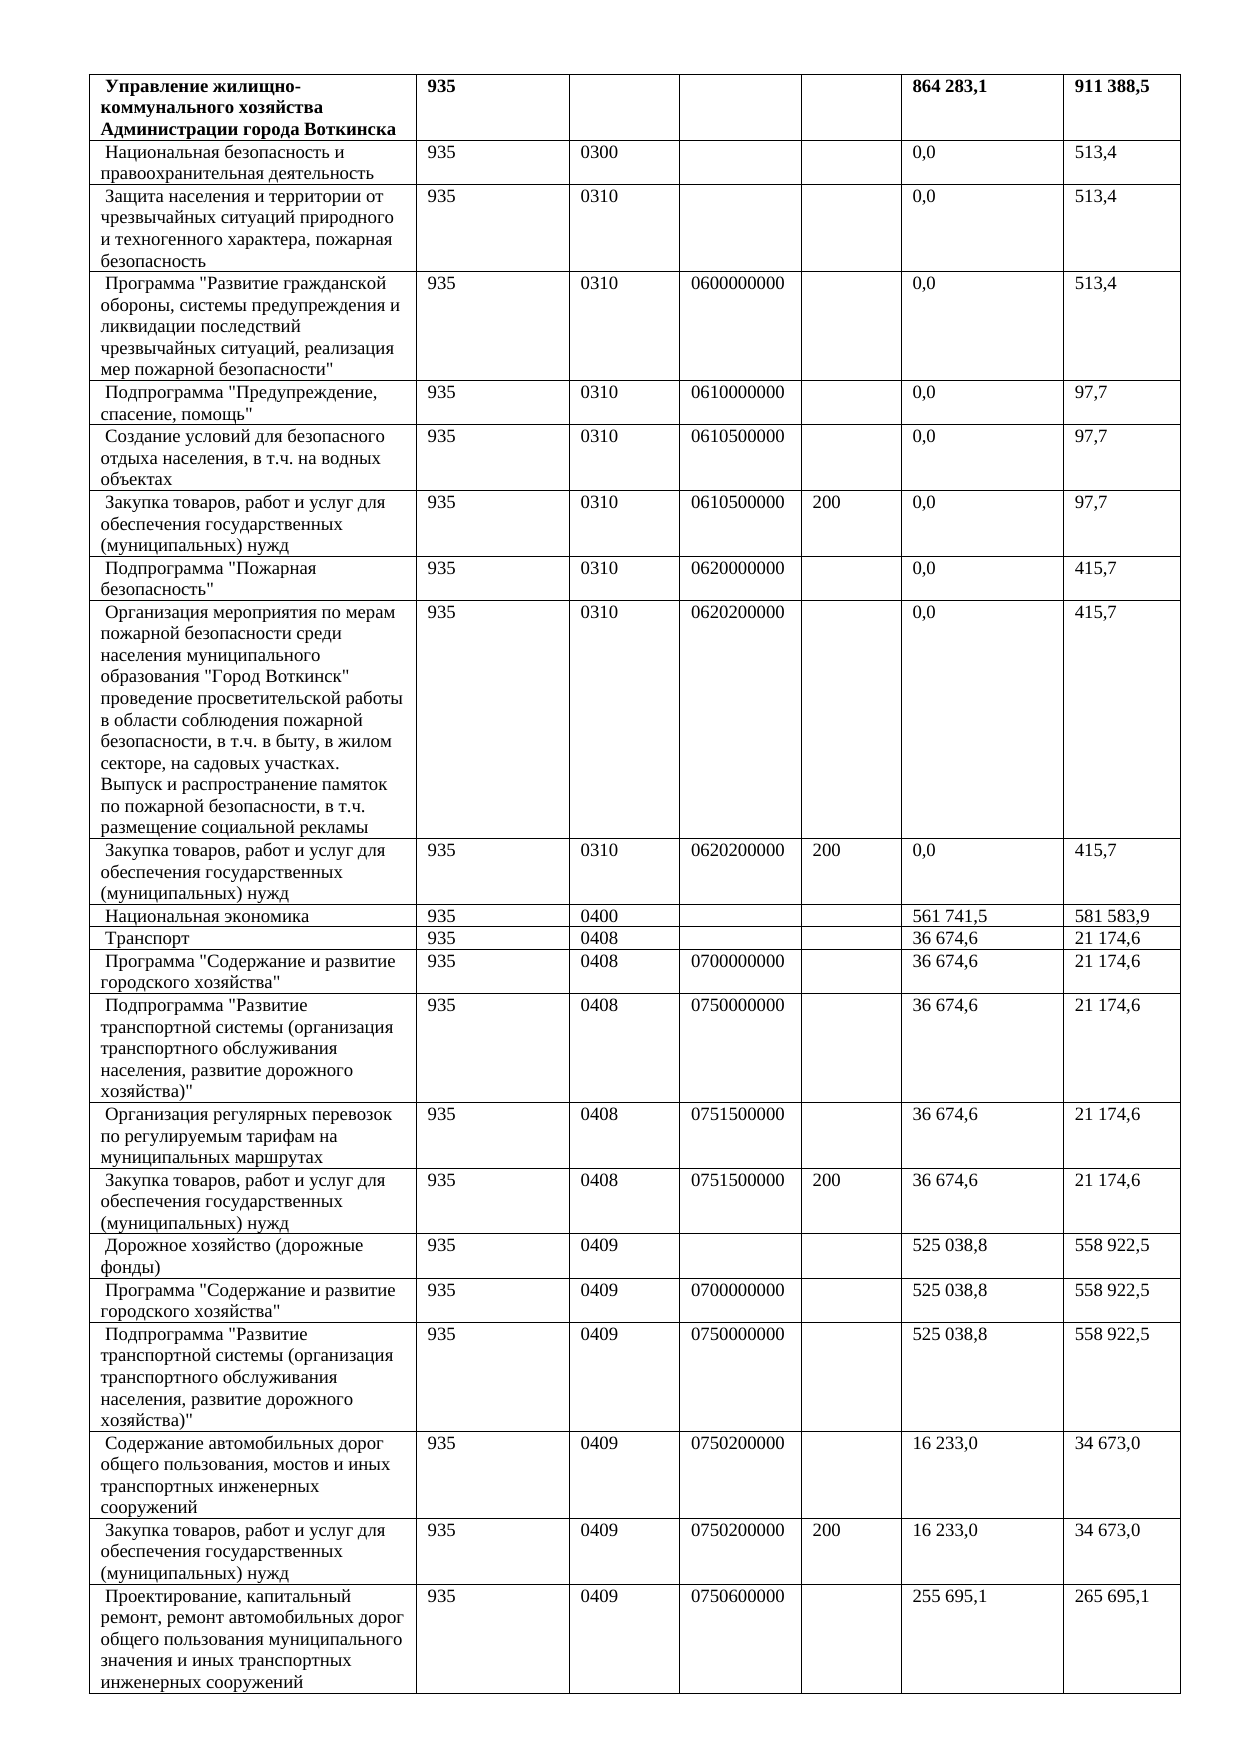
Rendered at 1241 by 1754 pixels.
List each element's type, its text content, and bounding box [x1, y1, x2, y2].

table_cell 0409 [570, 1234, 679, 1277]
table_cell 97,7 [1064, 425, 1180, 490]
table_cell 935 [417, 1234, 569, 1277]
table_cell [802, 272, 901, 380]
table_cell 0750000000 [680, 1323, 801, 1431]
table_cell 935 [417, 1432, 569, 1518]
table_cell 935 [417, 1279, 569, 1322]
table_cell 513,4 [1064, 141, 1180, 184]
table_cell 200 [802, 1519, 901, 1583]
table_cell 36 674,6 [902, 927, 1063, 949]
table_cell 0,0 [902, 272, 1063, 380]
table_cell 935 [417, 950, 569, 993]
table_cell 34 673,0 [1064, 1432, 1180, 1518]
table_cell 0310 [570, 557, 679, 600]
table_cell 16 233,0 [902, 1519, 1063, 1583]
table_cell Подпрограмма "Пожарная безопасность" [90, 557, 416, 600]
table_cell [802, 927, 901, 949]
table_cell 935 [417, 1323, 569, 1431]
table_cell 0310 [570, 381, 679, 424]
table_cell 558 922,5 [1064, 1323, 1180, 1431]
table_cell 0750200000 [680, 1432, 801, 1518]
table_cell 21 174,6 [1064, 994, 1180, 1102]
table_cell 0408 [570, 1103, 679, 1168]
table_cell 0600000000 [680, 272, 801, 380]
table_cell 864 283,1 [902, 75, 1063, 139]
table_cell 0310 [570, 185, 679, 271]
table_cell 0409 [570, 1279, 679, 1322]
table_cell 935 [417, 839, 569, 904]
table_cell Подпрограмма "Предупреждение, спасение, помощь" [90, 381, 416, 424]
table_cell 0400 [570, 905, 679, 926]
table_cell 0,0 [902, 425, 1063, 490]
table_cell 935 [417, 425, 569, 490]
table_cell 525 038,8 [902, 1279, 1063, 1322]
table_cell [680, 927, 801, 949]
table_cell 0,0 [902, 839, 1063, 904]
table_cell [802, 1103, 901, 1168]
table_cell [802, 425, 901, 490]
table_cell 36 674,6 [902, 1169, 1063, 1233]
table_cell 0700000000 [680, 950, 801, 993]
table_cell 0751500000 [680, 1103, 801, 1168]
table_cell Национальная безопасность и правоохранительная деятельность [90, 141, 416, 184]
table_cell 935 [417, 491, 569, 556]
table_cell 935 [417, 1103, 569, 1168]
table_cell 36 674,6 [902, 1103, 1063, 1168]
table_cell 935 [417, 601, 569, 838]
table_cell [802, 1234, 901, 1277]
table_cell Организация регулярных перевозок по регулируемым тарифам на муниципальных маршрутах [90, 1103, 416, 1168]
table_cell [802, 141, 901, 184]
table_cell 0,0 [902, 185, 1063, 271]
table_cell 0,0 [902, 557, 1063, 600]
table_cell [802, 950, 901, 993]
table_cell 0620200000 [680, 601, 801, 838]
table_cell [802, 905, 901, 926]
table_cell Создание условий для безопасного отдыха населения, в т.ч. на водных объектах [90, 425, 416, 490]
table_cell 935 [417, 557, 569, 600]
table_cell 513,4 [1064, 272, 1180, 380]
table_cell 935 [417, 994, 569, 1102]
table_cell 935 [417, 1169, 569, 1233]
table_cell 0409 [570, 1585, 679, 1692]
table_cell 0310 [570, 601, 679, 838]
table_cell 0700000000 [680, 1279, 801, 1322]
table_cell [680, 185, 801, 271]
table_cell Закупка товаров, работ и услуг для обеспечения государственных (муниципальных) нужд [90, 1169, 416, 1233]
table_cell 0620000000 [680, 557, 801, 600]
table_cell 0310 [570, 425, 679, 490]
table_cell 525 038,8 [902, 1323, 1063, 1431]
table_cell 558 922,5 [1064, 1279, 1180, 1322]
table_cell 0750000000 [680, 994, 801, 1102]
table_cell [802, 601, 901, 838]
table_cell Защита населения и территории от чрезвычайных ситуаций природного и техногенного характера, пожарная безопасность [90, 185, 416, 271]
table_cell 21 174,6 [1064, 950, 1180, 993]
table_cell Программа "Содержание и развитие городского хозяйства" [90, 950, 416, 993]
table_cell 0310 [570, 839, 679, 904]
table_cell 16 233,0 [902, 1432, 1063, 1518]
table_cell 581 583,9 [1064, 905, 1180, 926]
table_cell 0409 [570, 1519, 679, 1583]
table_cell Закупка товаров, работ и услуг для обеспечения государственных (муниципальных) нужд [90, 1519, 416, 1583]
table_cell 0,0 [902, 491, 1063, 556]
table_cell 911 388,5 [1064, 75, 1180, 139]
table_cell 0408 [570, 927, 679, 949]
table_cell 0,0 [902, 141, 1063, 184]
table_cell 0751500000 [680, 1169, 801, 1233]
table_cell [802, 1323, 901, 1431]
table_cell 935 [417, 381, 569, 424]
table_cell 561 741,5 [902, 905, 1063, 926]
table_cell 0750600000 [680, 1585, 801, 1692]
table_cell Национальная экономика [90, 905, 416, 926]
table_cell 0408 [570, 1169, 679, 1233]
table_cell [802, 1585, 901, 1692]
table_cell [680, 141, 801, 184]
table_cell 0610500000 [680, 425, 801, 490]
table_cell [802, 994, 901, 1102]
table_cell [802, 185, 901, 271]
table_cell 935 [417, 272, 569, 380]
table_cell Программа "Развитие гражданской обороны, системы предупреждения и ликвидации последствий чрезвычайных ситуаций, реализация мер пожарной безопасности" [90, 272, 416, 380]
table_cell 0408 [570, 950, 679, 993]
table_cell Дорожное хозяйство (дорожные фонды) [90, 1234, 416, 1277]
table_cell 21 174,6 [1064, 927, 1180, 949]
table_cell 415,7 [1064, 839, 1180, 904]
table_cell 513,4 [1064, 185, 1180, 271]
table_cell 200 [802, 491, 901, 556]
table_cell 0310 [570, 491, 679, 556]
table_cell [680, 1234, 801, 1277]
table_cell 415,7 [1064, 557, 1180, 600]
table_cell 36 674,6 [902, 950, 1063, 993]
table_cell [802, 381, 901, 424]
table_cell 525 038,8 [902, 1234, 1063, 1277]
table_cell 0408 [570, 994, 679, 1102]
table_cell 200 [802, 839, 901, 904]
table_cell Закупка товаров, работ и услуг для обеспечения государственных (муниципальных) нужд [90, 839, 416, 904]
table_cell 935 [417, 141, 569, 184]
table_cell Управление жилищно-коммунального хозяйства Администрации города Воткинска [90, 75, 416, 139]
table_cell 935 [417, 75, 569, 139]
table_cell 0310 [570, 272, 679, 380]
table_cell 36 674,6 [902, 994, 1063, 1102]
table_cell 935 [417, 185, 569, 271]
table_cell Программа "Содержание и развитие городского хозяйства" [90, 1279, 416, 1322]
table_cell 0,0 [902, 601, 1063, 838]
table_cell 21 174,6 [1064, 1103, 1180, 1168]
table_cell Содержание автомобильных дорог общего пользования, мостов и иных транспортных инженерных сооружений [90, 1432, 416, 1518]
table_cell 0750200000 [680, 1519, 801, 1583]
table_cell 0300 [570, 141, 679, 184]
table_cell 0,0 [902, 381, 1063, 424]
table_cell 0620200000 [680, 839, 801, 904]
table_cell [802, 1279, 901, 1322]
table_cell 97,7 [1064, 491, 1180, 556]
table_cell 558 922,5 [1064, 1234, 1180, 1277]
table_cell 935 [417, 927, 569, 949]
table_cell Подпрограмма "Развитие транспортной системы (организация транспортного обслуживания населения, развитие дорожного хозяйства)" [90, 1323, 416, 1431]
table_cell 200 [802, 1169, 901, 1233]
table_cell [680, 75, 801, 139]
table_cell Проектирование, капитальный ремонт, ремонт автомобильных дорог общего пользования муниципального значения и иных транспортных инженерных сооружений [90, 1585, 416, 1692]
table_cell [802, 1432, 901, 1518]
table_cell 0409 [570, 1323, 679, 1431]
table_cell 255 695,1 [902, 1585, 1063, 1692]
table_cell Подпрограмма "Развитие транспортной системы (организация транспортного обслуживания населения, развитие дорожного хозяйства)" [90, 994, 416, 1102]
table_cell 97,7 [1064, 381, 1180, 424]
table_cell 935 [417, 1585, 569, 1692]
table_cell [570, 75, 679, 139]
table_cell Организация мероприятия по мерам пожарной безопасности среди населения муниципального образования "Город Воткинск" проведение просветительской работы в области соблюдения пожарной безопасности, в т.ч. в быту, в жилом секторе, на садовых участках. Выпуск и распространение памяток по пожарной безопасности, в т.ч. размещение социальной рекламы [90, 601, 416, 838]
table_cell 21 174,6 [1064, 1169, 1180, 1233]
table_cell Закупка товаров, работ и услуг для обеспечения государственных (муниципальных) нужд [90, 491, 416, 556]
table_cell 935 [417, 905, 569, 926]
table_cell [802, 557, 901, 600]
table_cell [802, 75, 901, 139]
table_cell 34 673,0 [1064, 1519, 1180, 1583]
table_cell 0610000000 [680, 381, 801, 424]
table_cell 415,7 [1064, 601, 1180, 838]
table_cell 0610500000 [680, 491, 801, 556]
table_cell [680, 905, 801, 926]
table_cell Транспорт [90, 927, 416, 949]
table_cell 935 [417, 1519, 569, 1583]
table_cell 0409 [570, 1432, 679, 1518]
table_cell 265 695,1 [1064, 1585, 1180, 1692]
